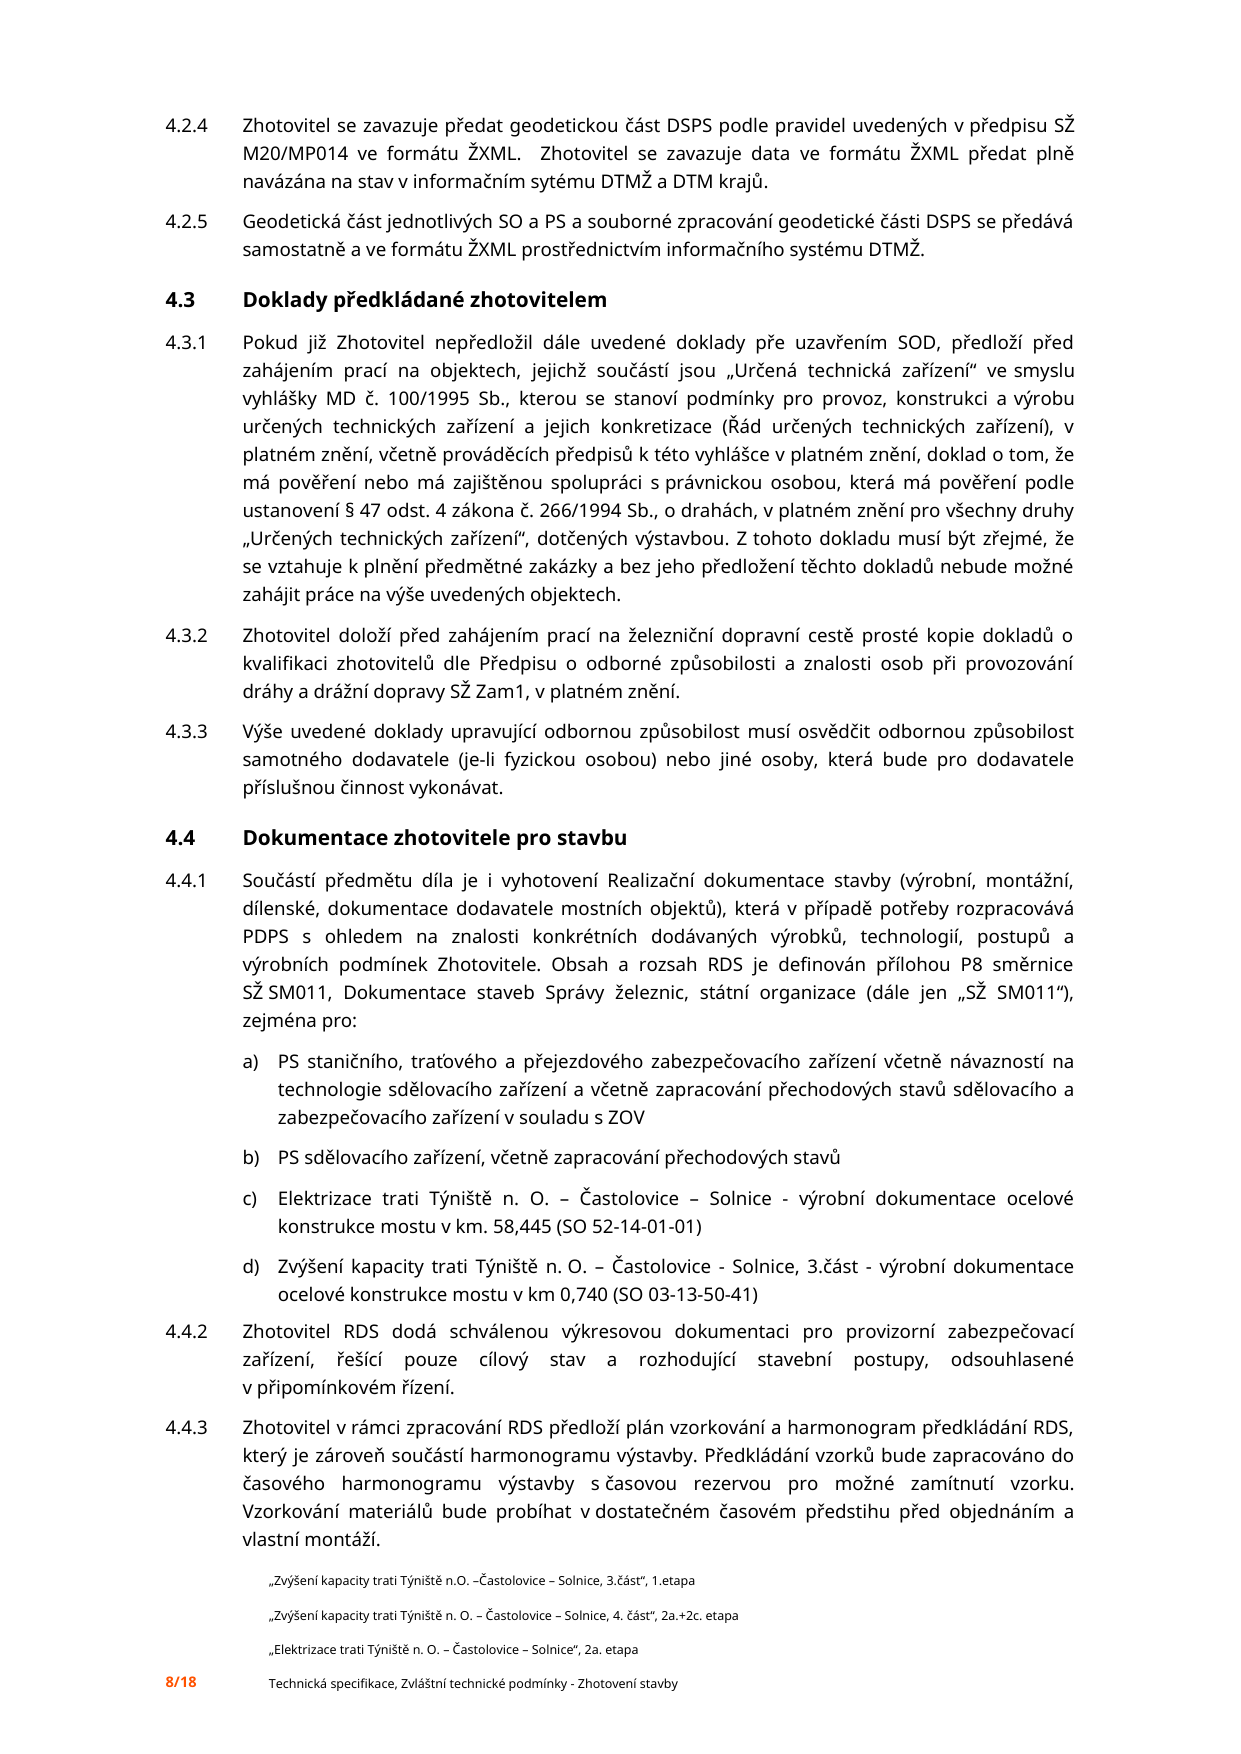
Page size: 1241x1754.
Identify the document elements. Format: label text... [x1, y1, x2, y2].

text Výše uvedené doklady upravující odbornou způsobilost musí osvědčit odbornou způsobilost samotného dodavatele (je-li fyzickou osobou) nebo jiné osoby, která bude pro dodavatele příslušnou činnost vykonávat. [165, 719, 1075, 800]
list PS sdělovacího zařízení, včetně zapracování přechodových stavů [242, 1144, 1075, 1170]
text Součástí předmětu díla je i vyhotovení Realizační dokumentace stavby (výrobní, montážní, dílenské, dokumentace dodavatele mostních objektů), která v případě potřeby rozpracovává PDPS s ohledem na znalosti konkrétních dodávaných výrobků, technologií, postupů a výrobních podmínek Zhotovitele. Obsah a rozsah RDS je definován přílohou P8 směrnice SŽ SM011, Dokumentace staveb Správy železnic, státní organizace (dále jen „SŽ SM011“), zejména pro: [165, 867, 1075, 1033]
list PS staničního, traťového a přejezdového zabezpečovacího zařízení včetně návazností na technologie sdělovacího zařízení a včetně zapracování přechodových stavů sdělovacího a zabezpečovacího zařízení v souladu s ZOV [242, 1048, 1075, 1129]
text Doklady předkládané zhotovitelem [165, 286, 1075, 314]
text Zhotovitel doloží před zahájením prací na železniční dopravní cestě prosté kopie dokladů o kvalifikaci zhotovitelů dle Předpisu o odborné způsobilosti a znalosti osob při provozování dráhy a drážní dopravy SŽ Zam1, v platném znění. [165, 622, 1075, 704]
text Geodetická část jednotlivých SO a PS a souborné zpracování geodetické části DSPS se předává samostatně a ve formátu ŽXML prostřednictvím informačního systému DTMŽ. [165, 209, 1075, 262]
text Zhotovitel se zavazuje předat geodetickou část DSPS podle pravidel uvedených v předpisu SŽ M20/MP014 ve formátu ŽXML. Zhotovitel se zavazuje data ve formátu ŽXML předat plně navázána na stav v informačním sytému DTMŽ a DTM krajů. [165, 112, 1075, 194]
list Elektrizace trati Týniště n. O. – Častolovice – Solnice - výrobní dokumentace ocelové konstrukce mostu v km. 58,445 (SO 52-14-01-01) [242, 1185, 1075, 1238]
text Dokumentace zhotovitele pro stavbu [165, 823, 1075, 852]
text Zvýšení kapacity trati Týniště n. O. – Častolovice - Solnice, 3.část - výrobní dokumentace ocelové konstrukce mostu v km 0,740 (SO 03-13-50-41) [242, 1253, 1075, 1307]
text Zhotovitel v rámci zpracování RDS předloží plán vzorkování a harmonogram předkládání RDS, který je zároveň součástí harmonogramu výstavby. Předkládání vzorků bude zapracováno do časového harmonogramu výstavby s časovou rezervou pro možné zamítnutí vzorku. Vzorkování materiálů bude probíhat v dostatečném časovém předstihu před objednáním a vlastní montáží. [165, 1414, 1075, 1552]
text Pokud již Zhotovitel nepředložil dále uvedené doklady pře uzavřením SOD, předloží před zahájením prací na objektech, jejichž součástí jsou „Určená technická zařízení“ ve smyslu vyhlášky MD č. 100/1995 Sb., kterou se stanoví podmínky pro provoz, konstrukci a výrobu určených technických zařízení a jejich konkretizace (Řád určených technických zařízení), v platném znění, včetně prováděcích předpisů k této vyhlášce v platném znění, doklad o tom, že má pověření nebo má zajištěnou spolupráci s právnickou osobou, která má pověření podle ustanovení § 47 odst. 4 zákona č. 266/1994 Sb., o drahách, v platném znění pro všechny druhy „Určených technických zařízení“, dotčených výstavbou. Z tohoto dokladu musí být zřejmé, že se vztahuje k plnění předmětné zakázky a bez jeho předložení těchto dokladů nebude možné zahájit práce na výše uvedených objektech. [165, 329, 1075, 607]
text Zhotovitel RDS dodá schválenou výkresovou dokumentaci pro provizorní zabezpečovací zařízení, řešící pouze cílový stav a rozhodující stavební postupy, odsouhlasené v připomínkovém řízení. [165, 1318, 1075, 1399]
